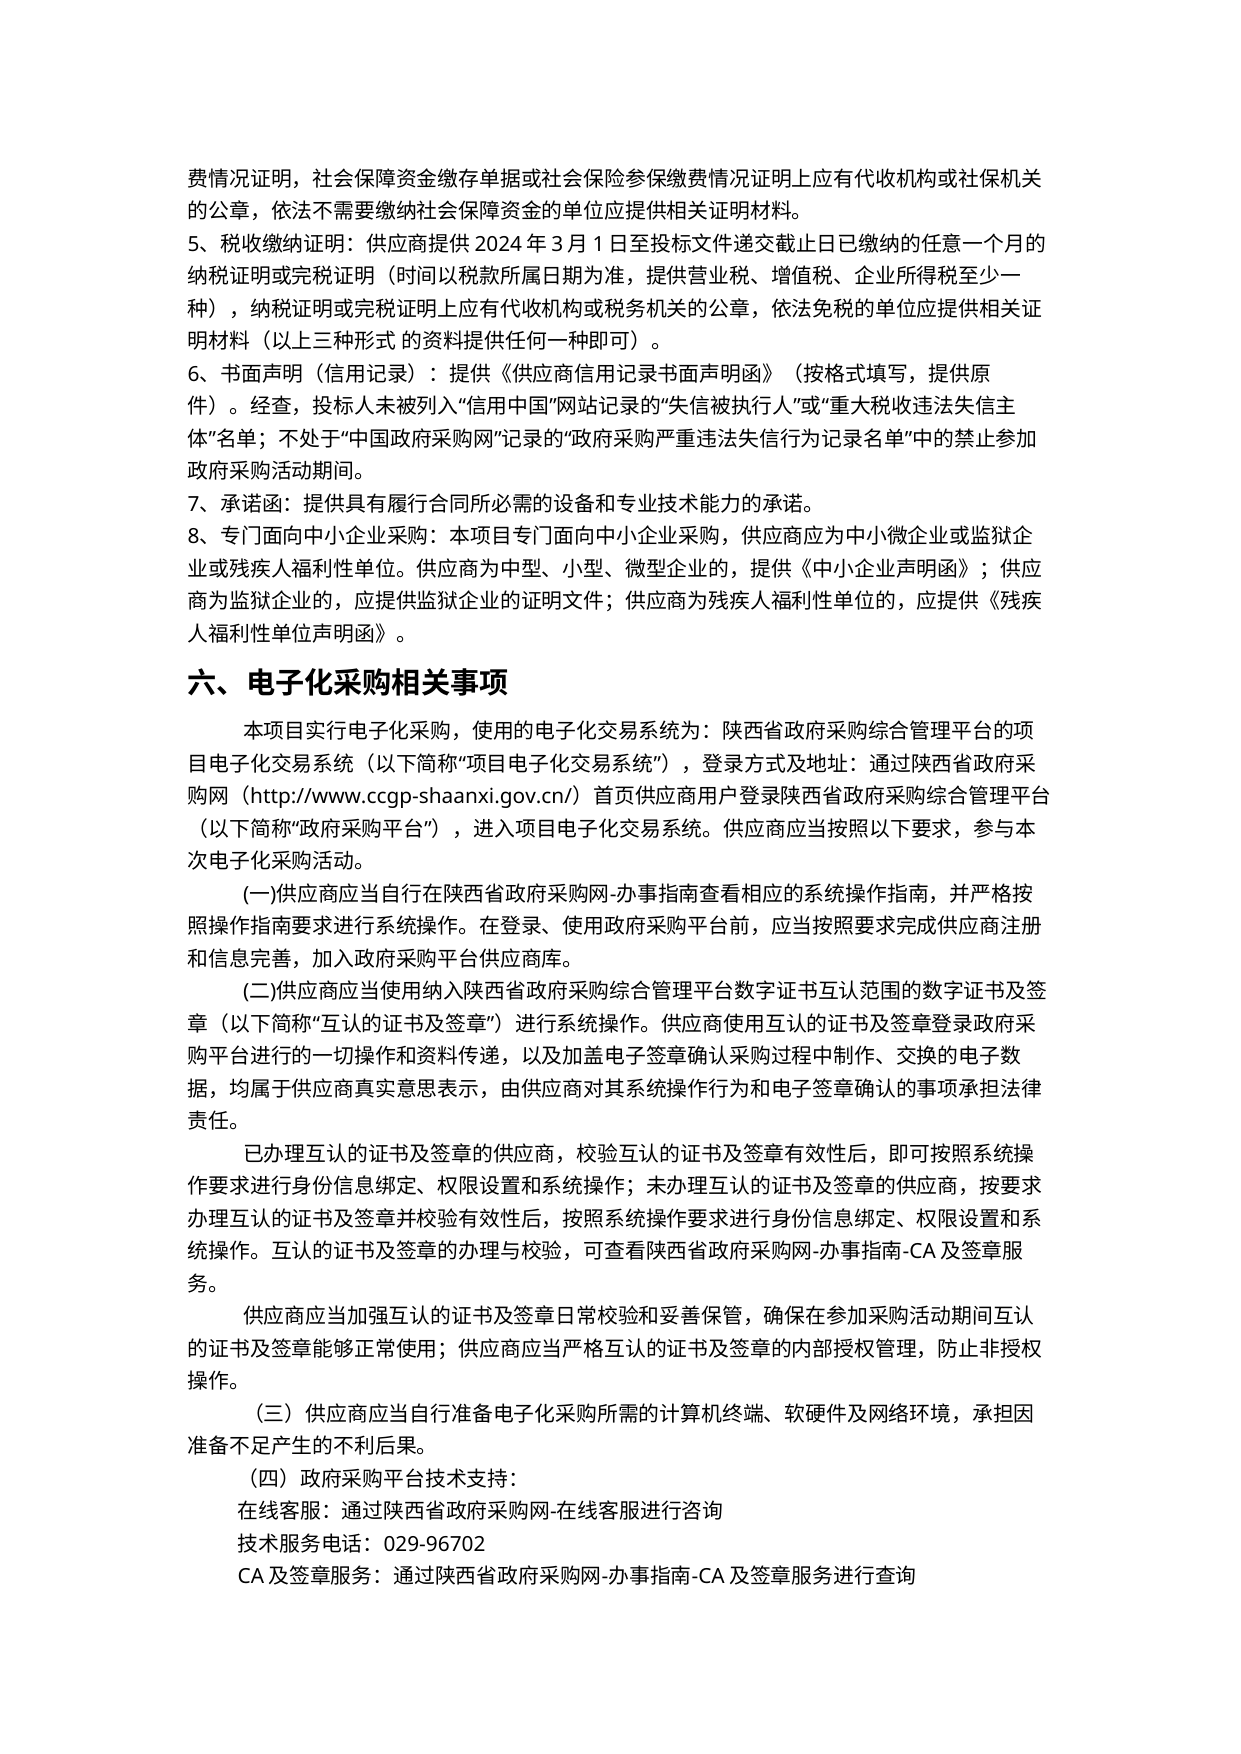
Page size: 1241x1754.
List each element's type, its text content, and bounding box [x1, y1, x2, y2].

text （四）政府采购平台技术支持： [187, 1462, 1053, 1494]
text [187, 162, 1053, 227]
text CA及签章服务：通过陕西省政府采购网-办事指南-CA及签章服务进行查询 [187, 1559, 1053, 1592]
text 6、书面声明（信用记录）：提供《供应商信用记录书面声明函》（按格式填写，提供原件）。经查，投标人未被列入“信用中国”网站记录的“失信被执行人”或“重大税收违法失信主体”名单；不处于“中国政府采购网”记录的“政府采购严重违法失信行为记录名单”中的禁止参加政府采购活动期间。 [187, 357, 1053, 487]
text 已办理互认的证书及签章的供应商，校验互认的证书及签章有效性后，即可按照系统操作要求进行身份信息绑定、权限设置和系统操作；未办理互认的证书及签章的供应商，按要求办理互认的证书及签章并校验有效性后，按照系统操作要求进行身份信息绑定、权限设置和系统操作。互认的证书及签章的办理与校验，可查看陕西省政府采购网-办事指南-CA及签章服务。 [187, 1137, 1053, 1299]
text 供应商应当加强互认的证书及签章日常校验和妥善保管，确保在参加采购活动期间互认的证书及签章能够正常使用；供应商应当严格互认的证书及签章的内部授权管理，防止非授权操作。 [187, 1299, 1053, 1397]
text (一)供应商应当自行在陕西省政府采购网-办事指南查看相应的系统操作指南，并严格按照操作指南要求进行系统操作。在登录、使用政府采购平台前，应当按照要求完成供应商注册和信息完善，加入政府采购平台供应商库。 [187, 877, 1053, 974]
text (二)供应商应当使用纳入陕西省政府采购综合管理平台数字证书互认范围的数字证书及签章（以下简称“互认的证书及签章”）进行系统操作。供应商使用互认的证书及签章登录政府采购平台进行的一切操作和资料传递，以及加盖电子签章确认采购过程中制作、交换的电子数据，均属于供应商真实意思表示，由供应商对其系统操作行为和电子签章确认的事项承担法律责任。 [187, 974, 1053, 1137]
text 技术服务电话：029-96702 [187, 1527, 1053, 1559]
text （三）供应商应当自行准备电子化采购所需的计算机终端、软硬件及网络环境，承担因准备不足产生的不利后果。 [187, 1397, 1053, 1462]
text 7、承诺函：提供具有履行合同所必需的设备和专业技术能力的承诺。 [187, 487, 1053, 519]
text 本项目实行电子化采购，使用的电子化交易系统为：陕西省政府采购综合管理平台的项目电子化交易系统（以下简称“项目电子化交易系统”），登录方式及地址：通过陕西省政府采购网（http://www.ccgp-shaanxi.gov.cn/）首页供应商用户登录陕西省政府采购综合管理平台（以下简称“政府采购平台”），进入项目电子化交易系统。供应商应当按照以下要求，参与本次电子化采购活动。 [187, 714, 1053, 877]
text 8、专门面向中小企业采购：本项目专门面向中小企业采购，供应商应为中小微企业或监狱企业或残疾人福利性单位。供应商为中型、小型、微型企业的，提供《中小企业声明函》；供应商为监狱企业的，应提供监狱企业的证明文件；供应商为残疾人福利性单位的，应提供《残疾人福利性单位声明函》。 [187, 519, 1053, 649]
text 在线客服：通过陕西省政府采购网-在线客服进行咨询 [187, 1494, 1053, 1527]
text 5、税收缴纳证明：供应商提供2024年3月1日至投标文件递交截止日已缴纳的任意一个月的纳税证明或完税证明（时间以税款所属日期为准，提供营业税、增值税、企业所得税至少一种），纳税证明或完税证明上应有代收机构或税务机关的公章，依法免税的单位应提供相关证明材料（以上三种形式 的资料提供任何一种即可）。 [187, 227, 1053, 357]
text 六、电子化采购相关事项 [187, 649, 1053, 714]
